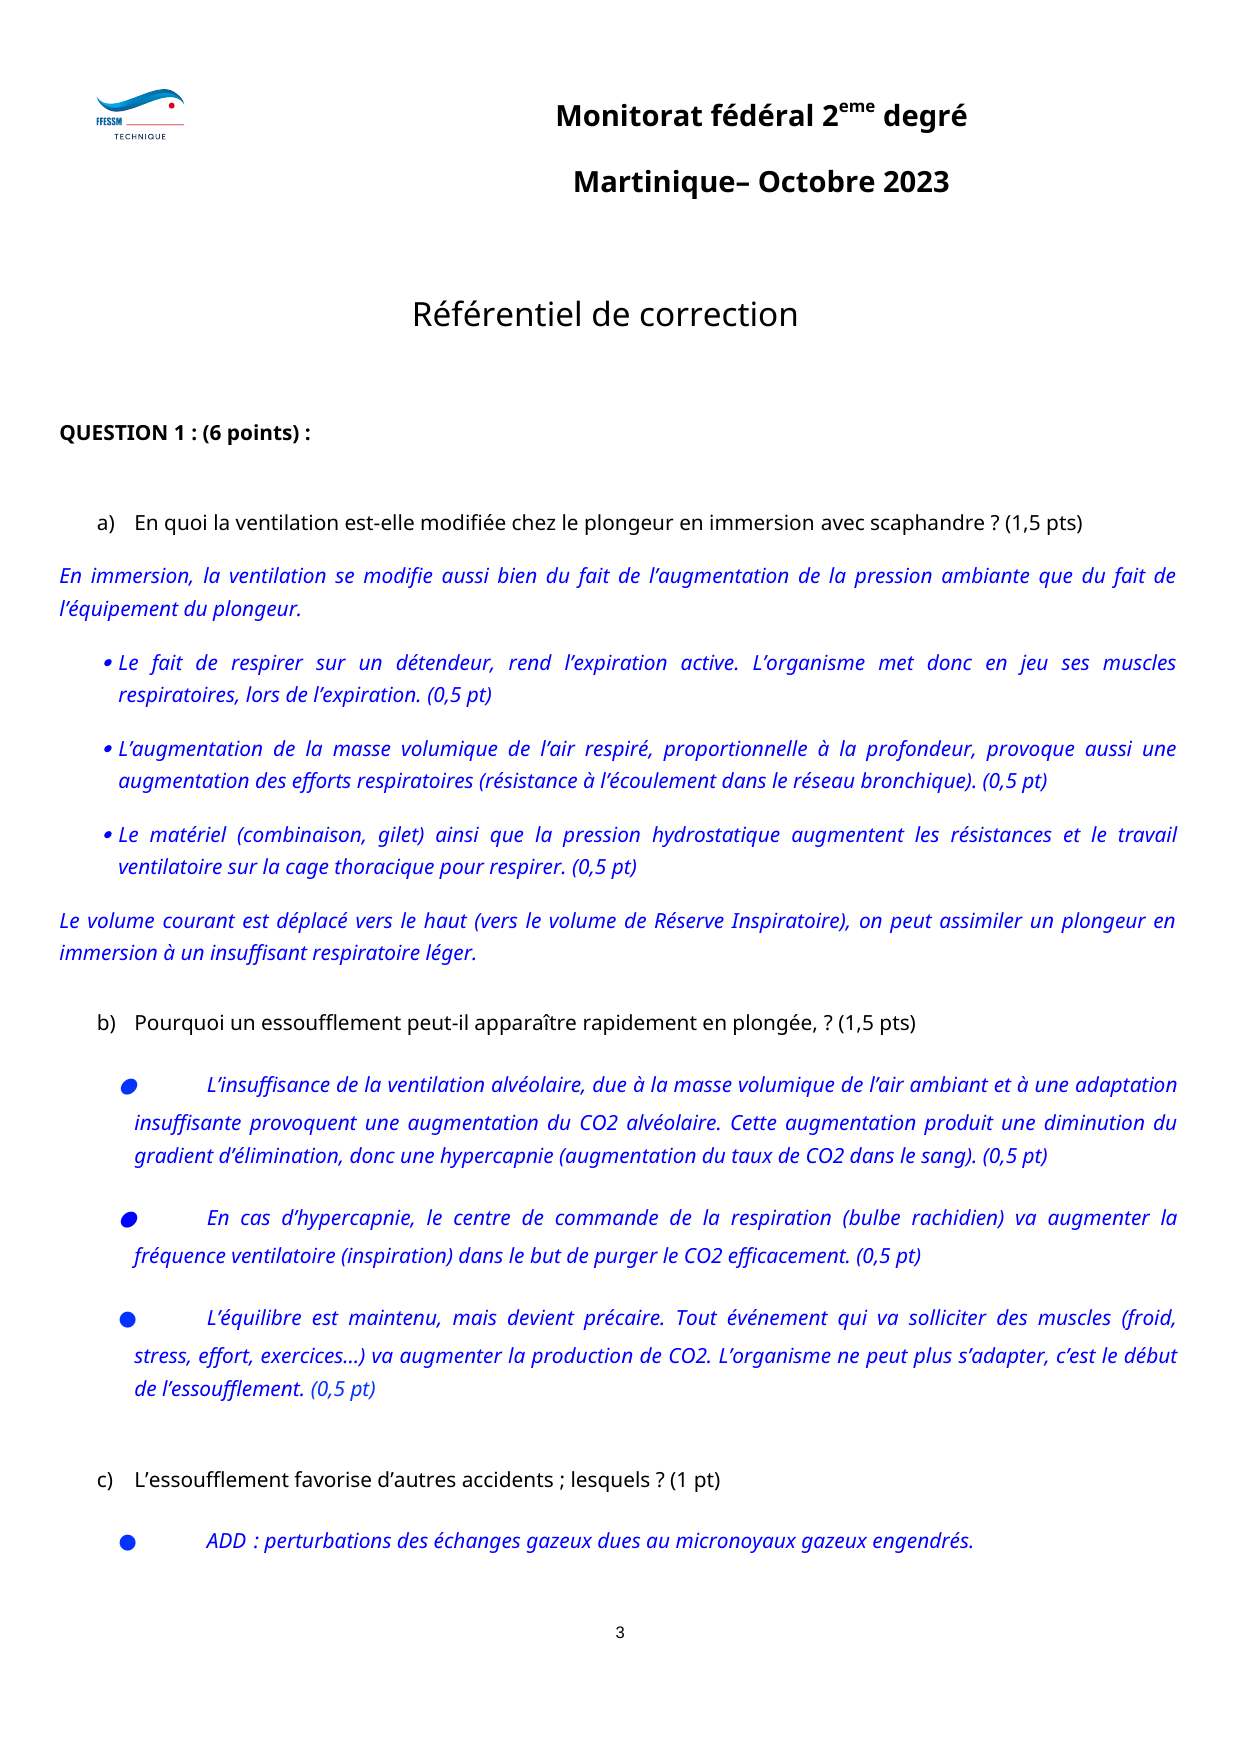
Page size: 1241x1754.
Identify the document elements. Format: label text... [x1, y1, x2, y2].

list L’augmentation de la masse volumique de l’air respiré, proportionnelle à la profondeur, provoque aussi une augmentation des efforts respiratoires (résistance à l’écoulement dans le réseau bronchique). (0,5 pt) [102, 734, 1181, 795]
list En cas d’hypercapnie, le centre de commande de la respiration (bulbe rachidien) va augmenter la fréquence ventilatoire (inspiration) dans le but de purger le CO2 efficacement. (0,5 pt) [118, 1194, 1181, 1270]
text En immersion, la ventilation se modifie aussi bien du fait de l’augmentation de la pression ambiante que du fait de l’équipement du plongeur. [59, 562, 1181, 623]
list L’équilibre est maintenu, mais devient précaire. Tout événement qui va solliciter des muscles (froid, stress, effort, exercices…) va augmenter la production de CO2. L’organisme ne peut plus s’adapter, c’est le début de l’essoufflement. (0,5 pt) [118, 1295, 1181, 1403]
list Pourquoi un essoufflement peut-il apparaître rapidement en plongée, ? (1,5 pts) [97, 1008, 1181, 1036]
picture [70, 44, 211, 185]
list L’insuffisance de la ventilation alvéolaire, due à la masse volumique de l’air ambiant et à une adaptation insuffisante provoquent une augmentation du CO2 alvéolaire. Cette augmentation produit une diminution du gradient d’élimination, donc une hypercapnie (augmentation du taux de CO2 dans le sang). (0,5 pt) [118, 1061, 1181, 1169]
text Le volume courant est déplacé vers le haut (vers le volume de Réserve Inspiratoire), on peut assimiler un plongeur en immersion à un insuffisant respiratoire léger. [59, 906, 1181, 967]
list Le fait de respirer sur un détendeur, rend l’expiration active. L’organisme met donc en jeu ses muscles respiratoires, lors de l’expiration. (0,5 pt) [102, 648, 1181, 709]
list Le matériel (combinaison, gilet) ainsi que la pression hydrostatique augmentent les résistances et le travail ventilatoire sur la cage thoracique pour respirer. (0,5 pt) [102, 820, 1181, 881]
text Référentiel de correction [59, 291, 1152, 337]
list L’essoufflement favorise d’autres accidents ; lesquels ? (1 pt) [97, 1465, 1181, 1493]
list En quoi la ventilation est-elle modifiée chez le plongeur en immersion avec scaphandre ? (1,5 pts) [97, 508, 1181, 537]
text QUESTION 1 : (6 points) : [59, 418, 1181, 446]
list ADD : perturbations des échanges gazeux dues au micronoyaux gazeux engendrés. [118, 1518, 1181, 1561]
